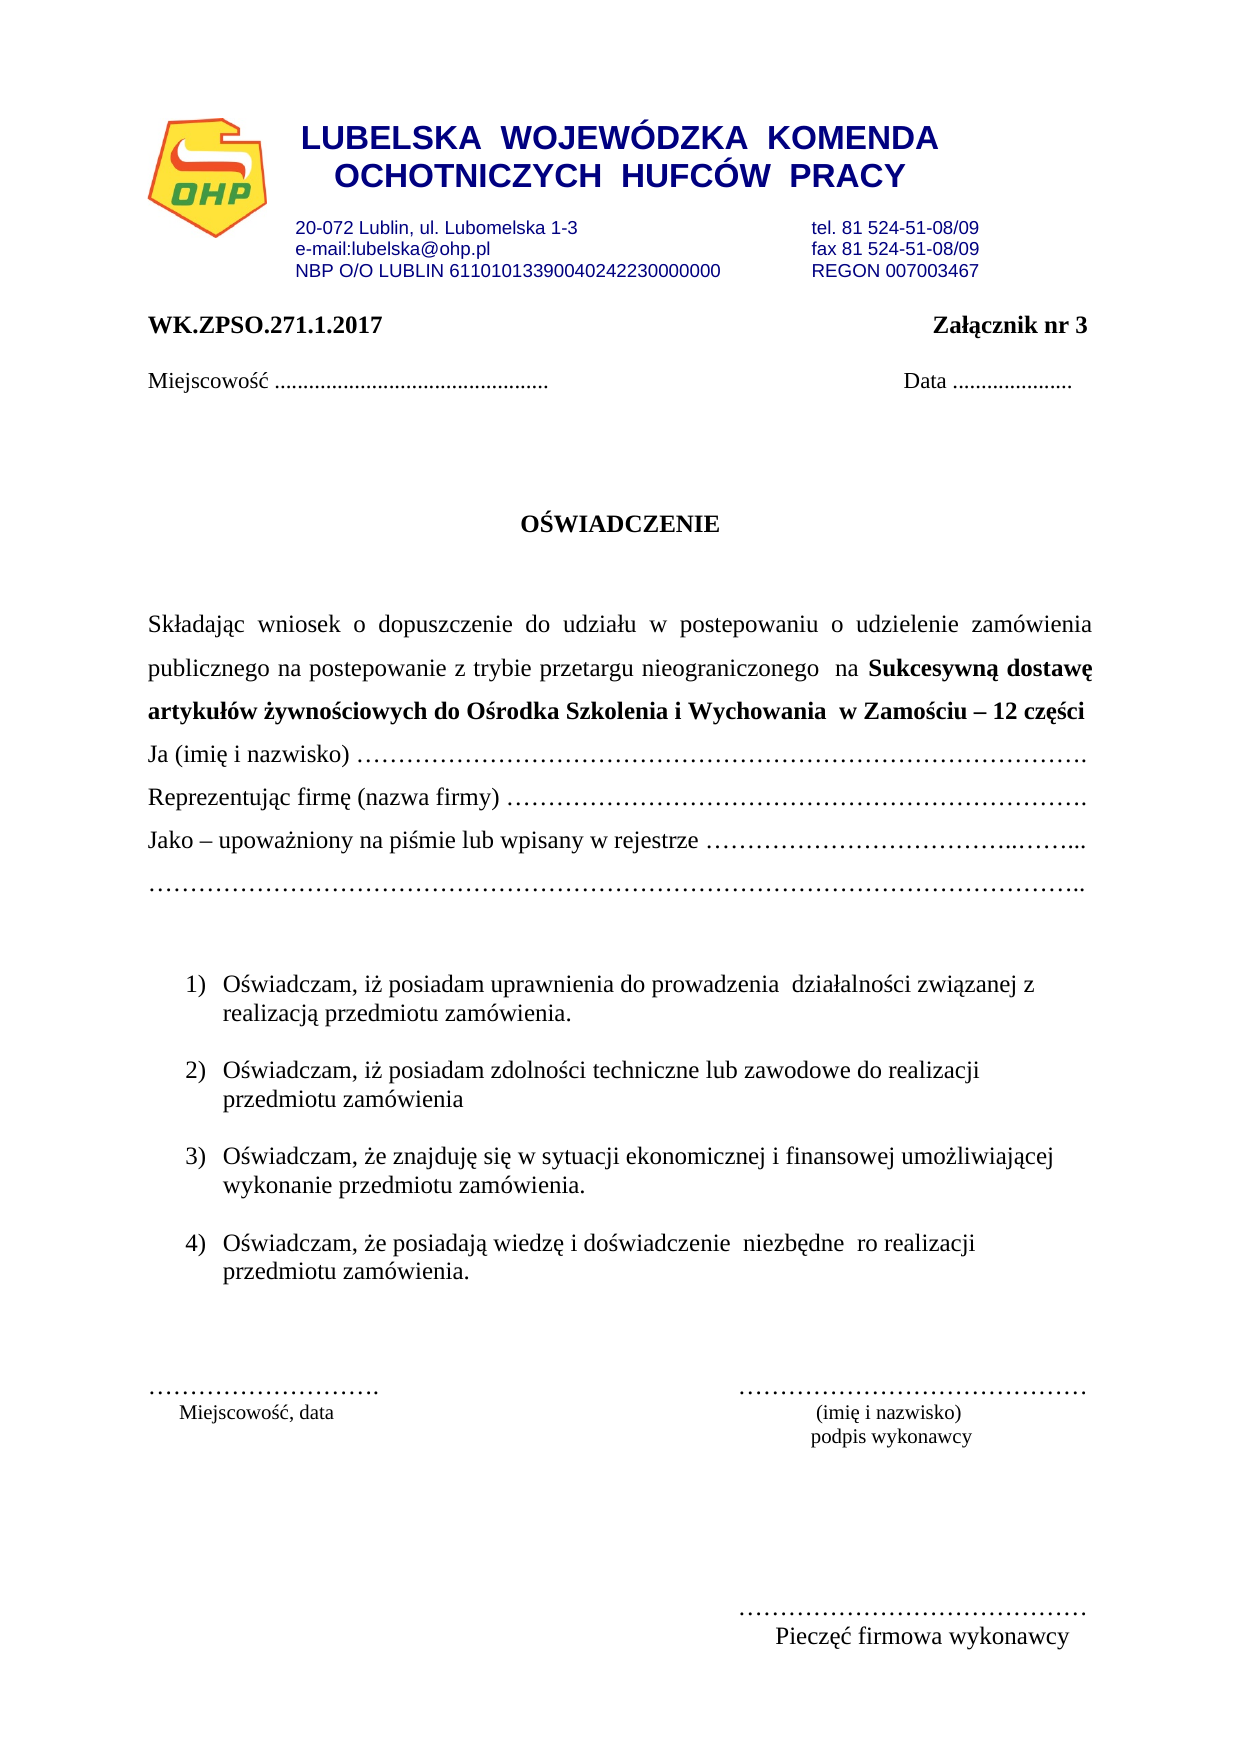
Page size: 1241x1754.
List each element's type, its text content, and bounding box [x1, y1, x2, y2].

text Składając wniosek o dopuszczenie do udziału w postepowaniu o udzielenie zamówienia publicznego na postepowanie z trybie przetargu nieograniczonego na Sukcesywną dostawę artykułów żywnościowych do Ośrodka Szkolenia i Wychowania w Zamościu – 12 części [148, 609, 1093, 724]
text Miejscowość, data (imię i nazwisko) [148, 1400, 1093, 1424]
text Jako – upoważniony na piśmie lub wpisany w rejestrze ………………………………..……... [148, 825, 1093, 854]
text ………………………………………………………………………………………………….. [148, 868, 1093, 897]
text podpis wykonawcy [148, 1424, 1093, 1448]
list Oświadczam, iż posiadam uprawnienia do prowadzenia działalności związanej z realizacją przedmiotu zamówienia. [185, 969, 1093, 1026]
list Oświadczam, iż posiadam zdolności techniczne lub zawodowe do realizacji przedmiotu zamówienia [185, 1055, 1093, 1113]
text 20-072 Lublin, ul. Lubomelska 1-3 tel. 81 524-51-08/09 [267, 217, 1093, 238]
list Oświadczam, że posiadają wiedzę i doświadczenie niezbędne ro realizacji przedmiotu zamówienia. [185, 1228, 1093, 1285]
text ………………………. …………………………………… [148, 1371, 1093, 1400]
text Reprezentując firmę (nazwa firmy) ……………………………………………………………. [148, 782, 1093, 811]
text Ja (imię i nazwisko) ……………………………………………………………………………. [148, 739, 1093, 768]
text NBP O/O LUBLIN 61101013390040242230000000 REGON 007003467 [221, 260, 1093, 281]
text LUBELSKA WOJEWÓDZKA KOMENDA [267, 118, 1093, 157]
picture [147, 118, 267, 238]
text e-mail: fax 81 524-51-08/09 [221, 238, 1093, 260]
text Pieczęć firmowa wykonawcy [148, 1621, 1093, 1649]
text OCHOTNICZYCH HUFCÓW PRACY [267, 157, 1093, 195]
text OŚWIADCZENIE [148, 509, 1093, 538]
text Miejscowość ................................................ Data ..................... [148, 367, 1093, 394]
list Oświadczam, że znajduję się w sytuacji ekonomicznej i finansowej umożliwiającej wykonanie przedmiotu zamówienia. [185, 1141, 1093, 1199]
text …………………………………… [148, 1592, 1093, 1621]
